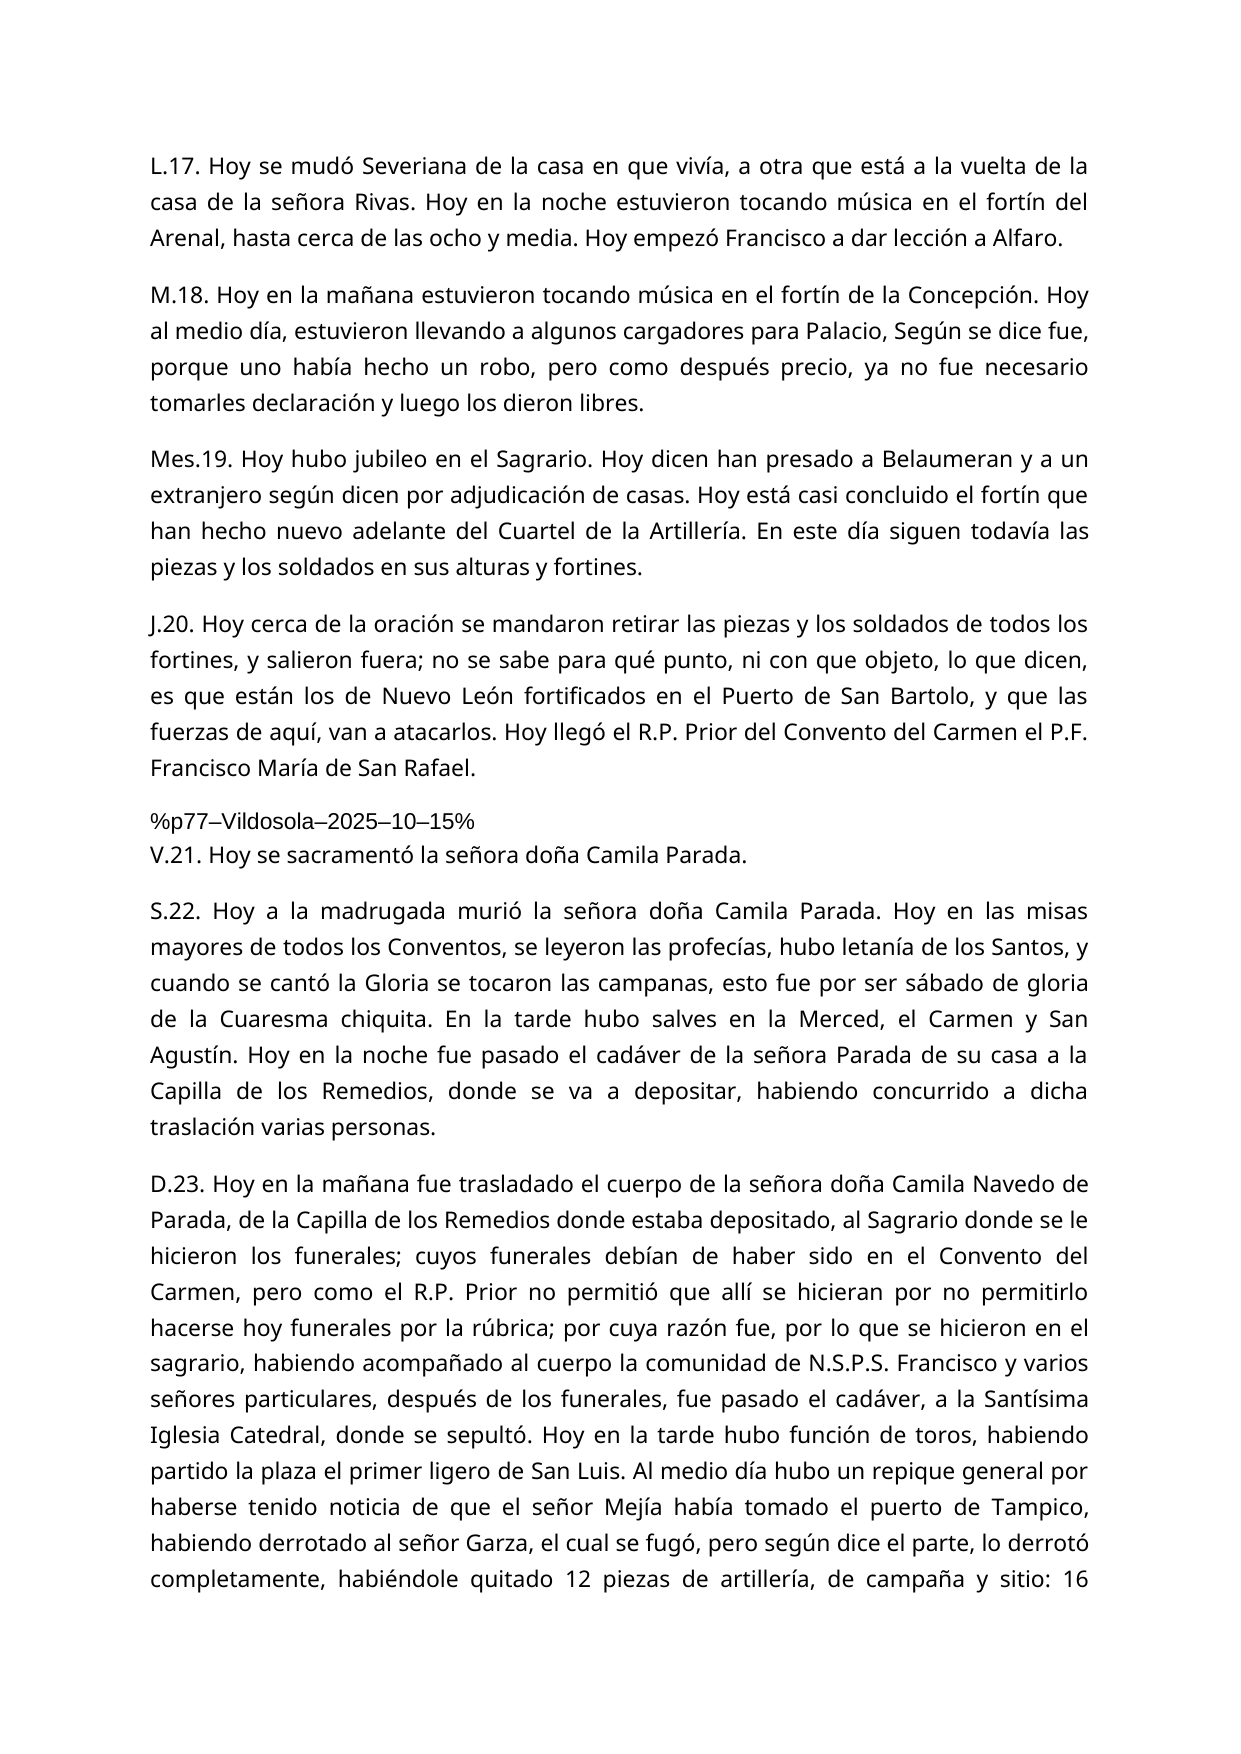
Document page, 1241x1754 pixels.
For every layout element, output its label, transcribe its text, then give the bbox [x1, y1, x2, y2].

text V.21. Hoy se sacramentó la señora doña Camila Parada. [150, 838, 1090, 870]
text L.17. Hoy se mudó Severiana de la casa en que vivía, a otra que está a la vuelta de la casa de la señora Rivas. Hoy en la noche estuvieron tocando música en el fortín del Arenal, hasta cerca de las ocho y media. Hoy empezó Francisco a dar lección a Alfaro. [150, 150, 1090, 253]
text %p77–Vildosola–2025–10–15% [150, 808, 1090, 835]
text J.20. Hoy cerca de la oración se mandaron retirar las piezas y los soldados de todos los fortines, y salieron fuera; no se sabe para qué punto, ni con que objeto, lo que dicen, es que están los de Nuevo León fortificados en el Puerto de San Bartolo, y que las fuerzas de aquí, van a atacarlos. Hoy llegó el R.P. Prior del Convento del Carmen el P.F. Francisco María de San Rafael. [150, 608, 1090, 783]
text S.22. Hoy a la madrugada murió la señora doña Camila Parada. Hoy en las misas mayores de todos los Conventos, se leyeron las profecías, hubo letanía de los Santos, y cuando se cantó la Gloria se tocaron las campanas, esto fue por ser sábado de gloria de la Cuaresma chiquita. En la tarde hubo salves en la Merced, el Carmen y San Agustín. Hoy en la noche fue pasado el cadáver de la señora Parada de su casa a la Capilla de los Remedios, donde se va a depositar, habiendo concurrido a dicha traslación varias personas. [150, 895, 1090, 1142]
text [150, 1168, 1090, 1594]
text Mes.19. Hoy hubo jubileo en el Sagrario. Hoy dicen han presado a Belaumeran y a un extranjero según dicen por adjudicación de casas. Hoy está casi concluido el fortín que han hecho nuevo adelante del Cuartel de la Artillería. En este día siguen todavía las piezas y los soldados en sus alturas y fortines. [150, 443, 1090, 582]
text M.18. Hoy en la mañana estuvieron tocando música en el fortín de la Concepción. Hoy al medio día, estuvieron llevando a algunos cargadores para Palacio, Según se dice fue, porque uno había hecho un robo, pero como después precio, ya no fue necesario tomarles declaración y luego los dieron libres. [150, 279, 1090, 418]
